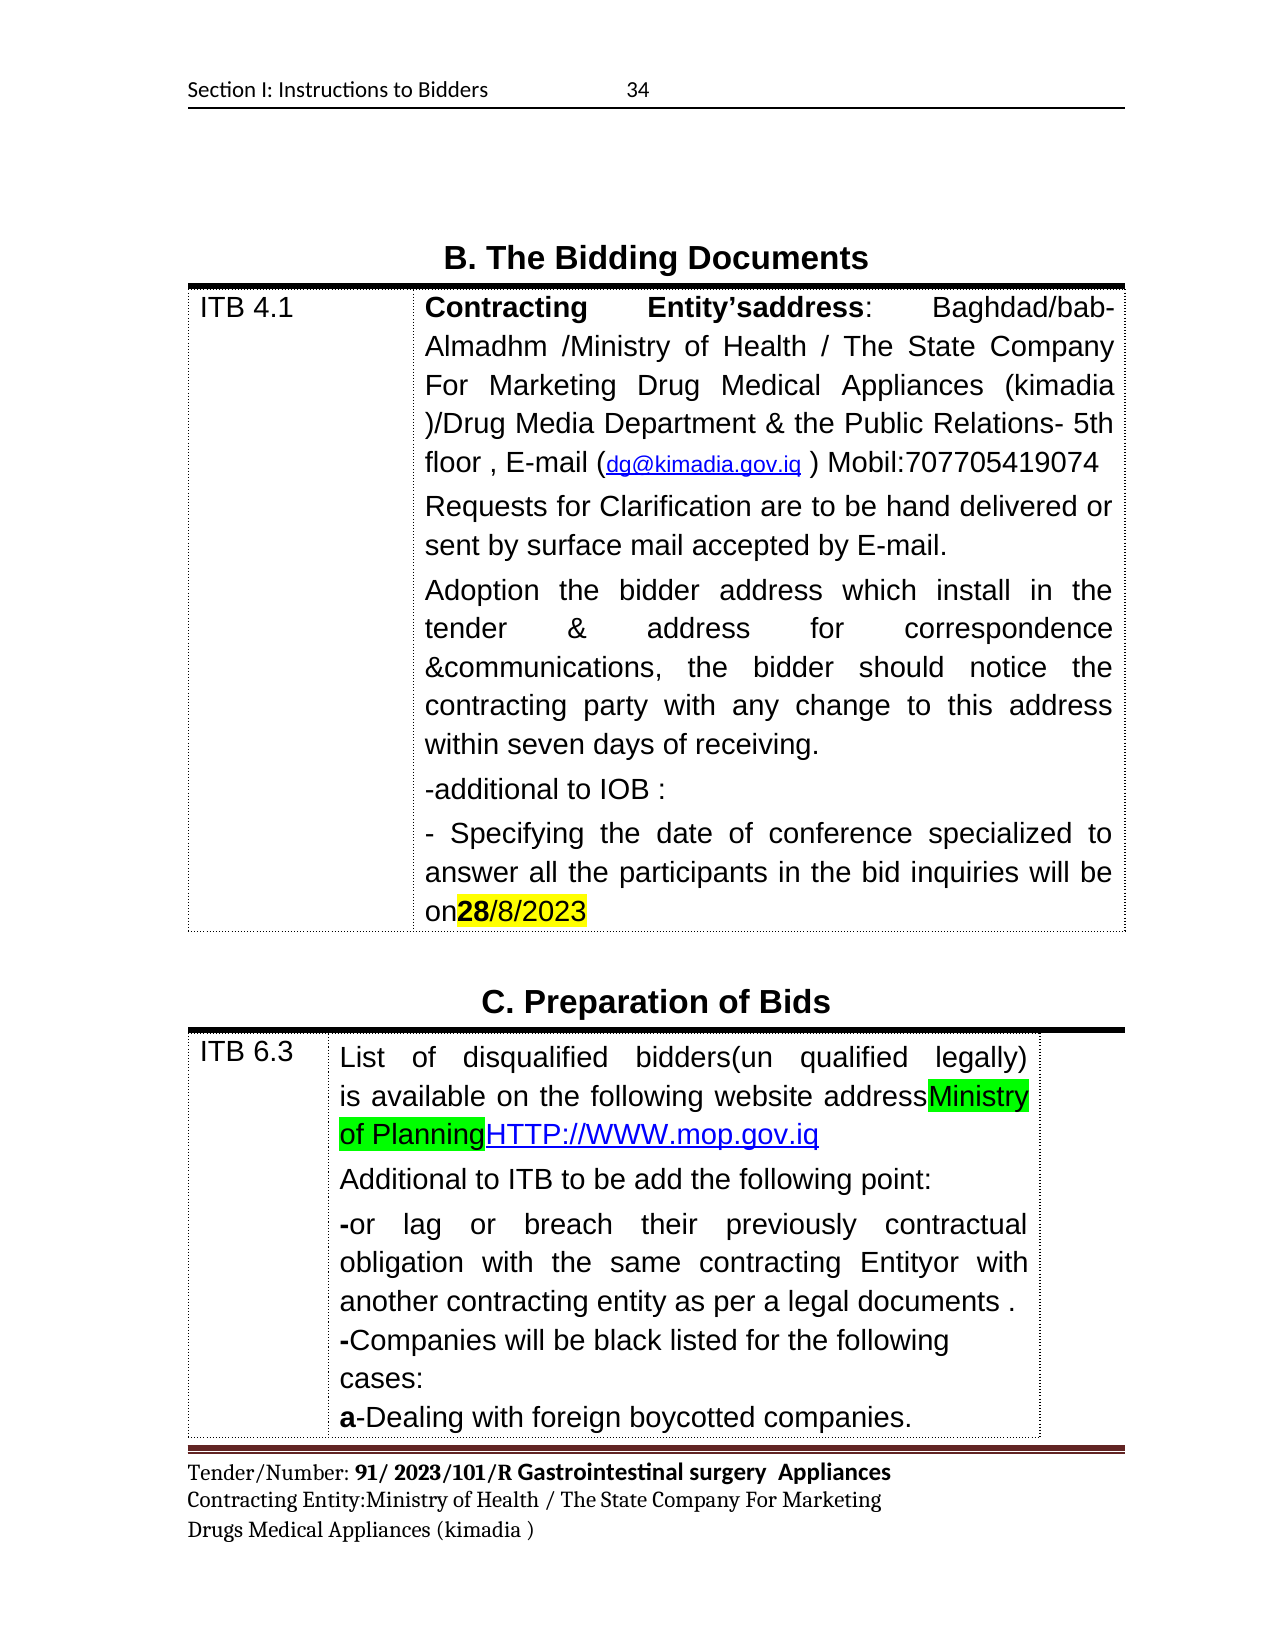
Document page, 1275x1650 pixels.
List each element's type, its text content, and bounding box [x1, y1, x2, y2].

table_header ITB 4.1 [188, 289, 413, 931]
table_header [328, 1033, 1040, 1437]
table_header ITB 6.3 [188, 1033, 328, 1437]
table_header Contracting Entity’saddress: Baghdad/bab-Almadhm /Ministry of Health / The State Company For Marketing Drug Medical Appliances (kimadia )/Drug Media Department & the Public Relations- 5th floor , E-mail (dg@kimadia.gov.iq ) Mobil:707705419074 Requests for Clarification are to be hand delivered or sent by surface mail accepted by E-mail. Adoption the bidder address which install in the tender & address for correspondence &communications, the bidder should notice the contracting party with any change to this address within seven days of receiving. -additional to IOB : - Specifying the date of conference specialized to answer all the participants in the bid inquiries will be on28/8/2023 [413, 289, 1125, 931]
text C. Preparation of Bids [187, 982, 1125, 1033]
text B. The Bidding Documents [187, 238, 1125, 289]
